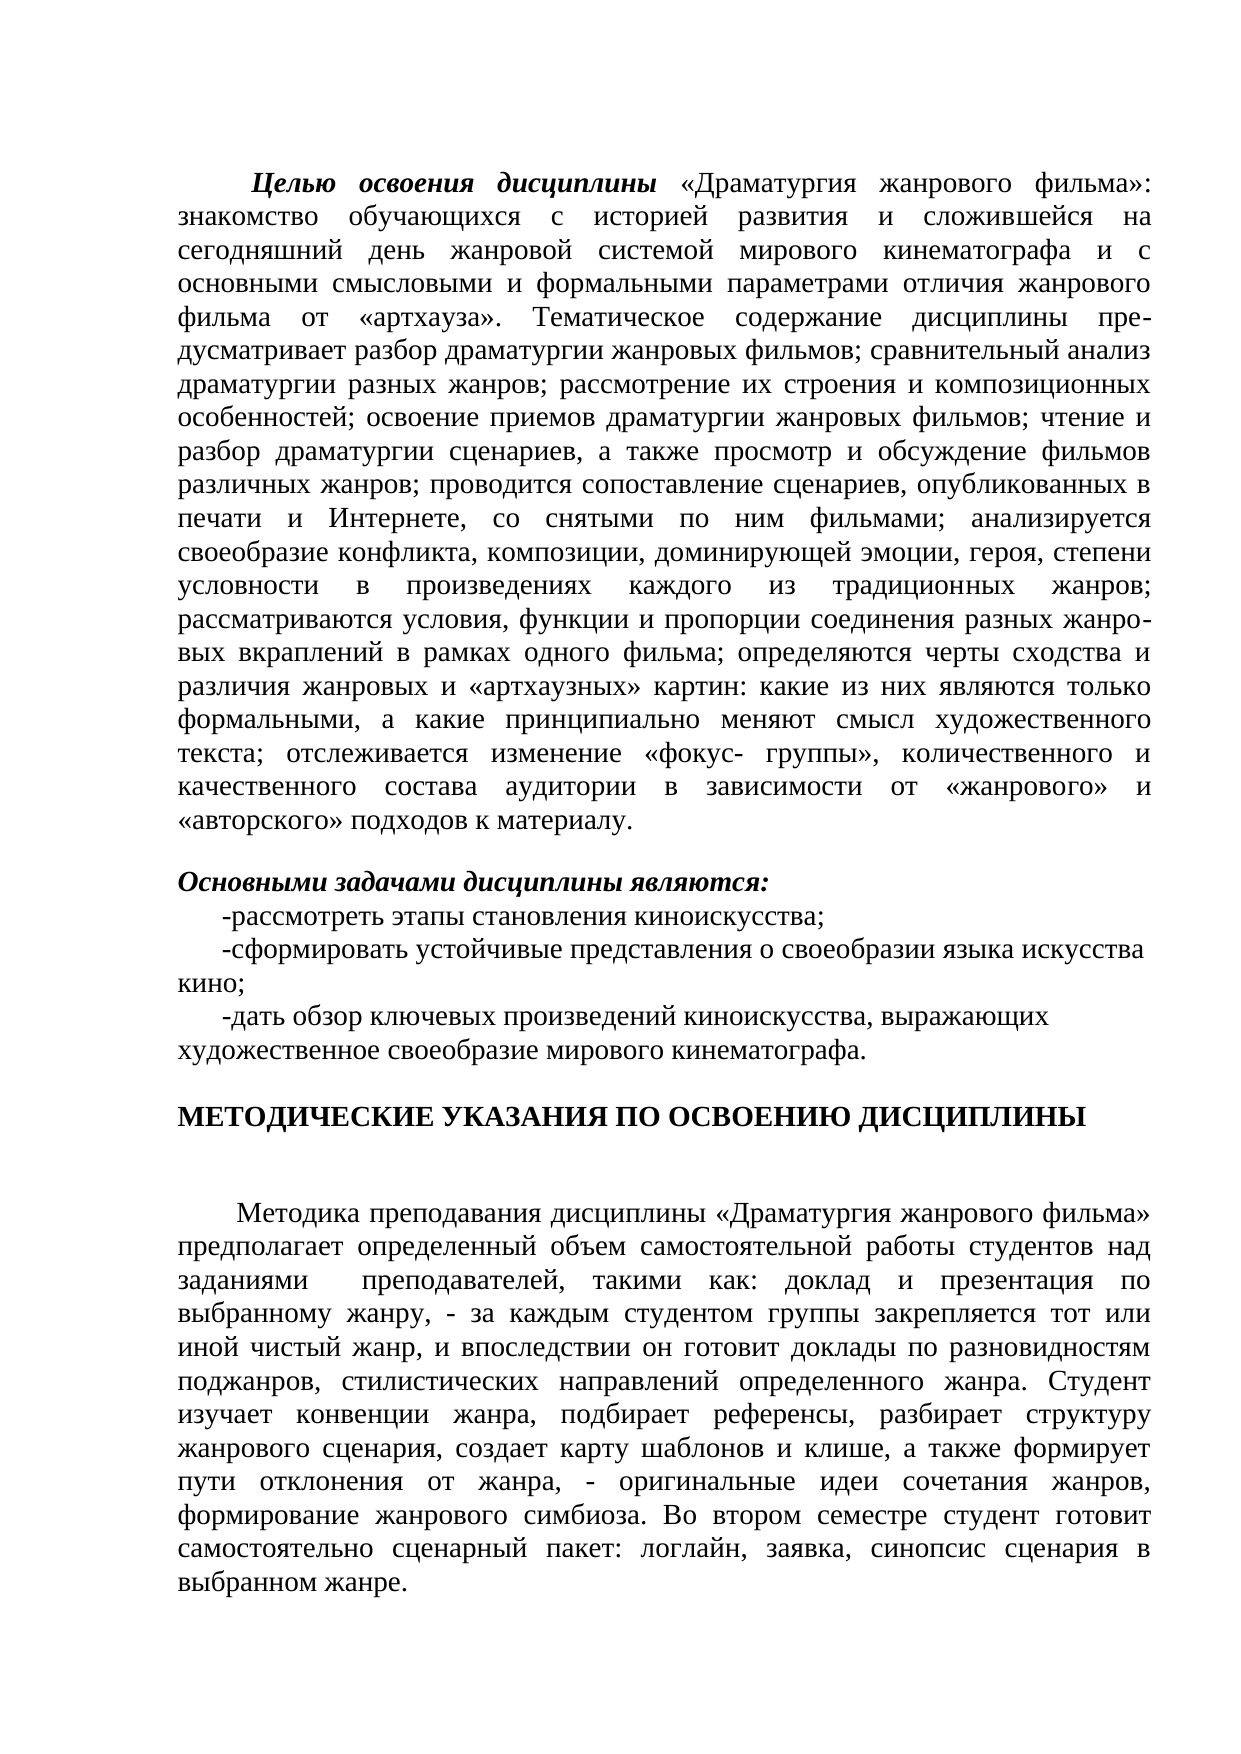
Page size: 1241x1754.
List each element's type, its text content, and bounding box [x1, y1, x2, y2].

text МЕТОДИЧЕСКИЕ УКАЗАНИЯ ПО ОСВОЕНИЮ ДИСЦИПЛИНЫ [177, 1099, 1152, 1133]
text Основными задачами дисциплины являются: [177, 864, 1152, 898]
text Методика преподавания дисциплины «Драматургия жанрового фильма» предполагает определенный объем самостоятельной работы студентов над заданиями преподавателей, такими как: доклад и презентация по выбранному жанру, - за каждым студентом группы закрепляется тот или иной чистый жанр, и впоследствии он готовит доклады по разновидностям поджанров, стилистических направлений определенного жанра. Студент изучает конвенции жанра, подбирает референсы, разбирает структуру жанрового сценария, создает карту шаблонов и клише, а также формирует пути отклонения от жанра, - оригинальные идеи сочетания жанров, формирование жанрового симбиоза. Во втором семестре студент готовит самостоятельно сценарный пакет: логлайн, заявка, синопсис сценария в выбранном жанре. [177, 1195, 1152, 1597]
text -дать обзор ключевых произведений киноискусства, выражающих художественное своеобразие мирового кинематографа. [177, 998, 1152, 1066]
text Целью освоения дисциплины «Драматургия жанрового фильма»: знакомство обучающихся с историей развития и сложившейся на сегодняшний день жанровой системой мирового кинематографа и с основными смысловыми и формальными параметрами отличия жанрового фильма от «артхауза». Тематическое содержание дисциплины предусматривает разбор драматургии жанровых фильмов; сравнительный анализ драматургии разных жанров; рассмотрение их строения и композиционных особенностей; освоение приемов драматургии жанровых фильмов; чтение и разбор драматургии сценариев, а также просмотр и обсуждение фильмов различных жанров; проводится сопоставление сценариев, опубликованных в печати и Интернете, со снятыми по ним фильмами; анализируется своеобразие конфликта, композиции, доминирующей эмоции, героя, степени условности в произведениях каждого из традиционных жанров; рассматриваются условия, функции и пропорции соединения разных жанровых вкраплений в рамках одного фильма; определяются черты сходства и различия жанровых и «артхаузных» картин: какие из них являются только формальными, а какие принципиально меняют смысл художественного текста; отслеживается изменение «фокус- группы», количественного и качественного состава аудитории в зависимости от «жанрового» и «авторского» подходов к материалу. [177, 165, 1152, 836]
text -сформировать устойчивые представления о своеобразии языка искусства кино; [177, 931, 1152, 998]
text -рассмотреть этапы становления киноискусства; [177, 898, 1152, 931]
